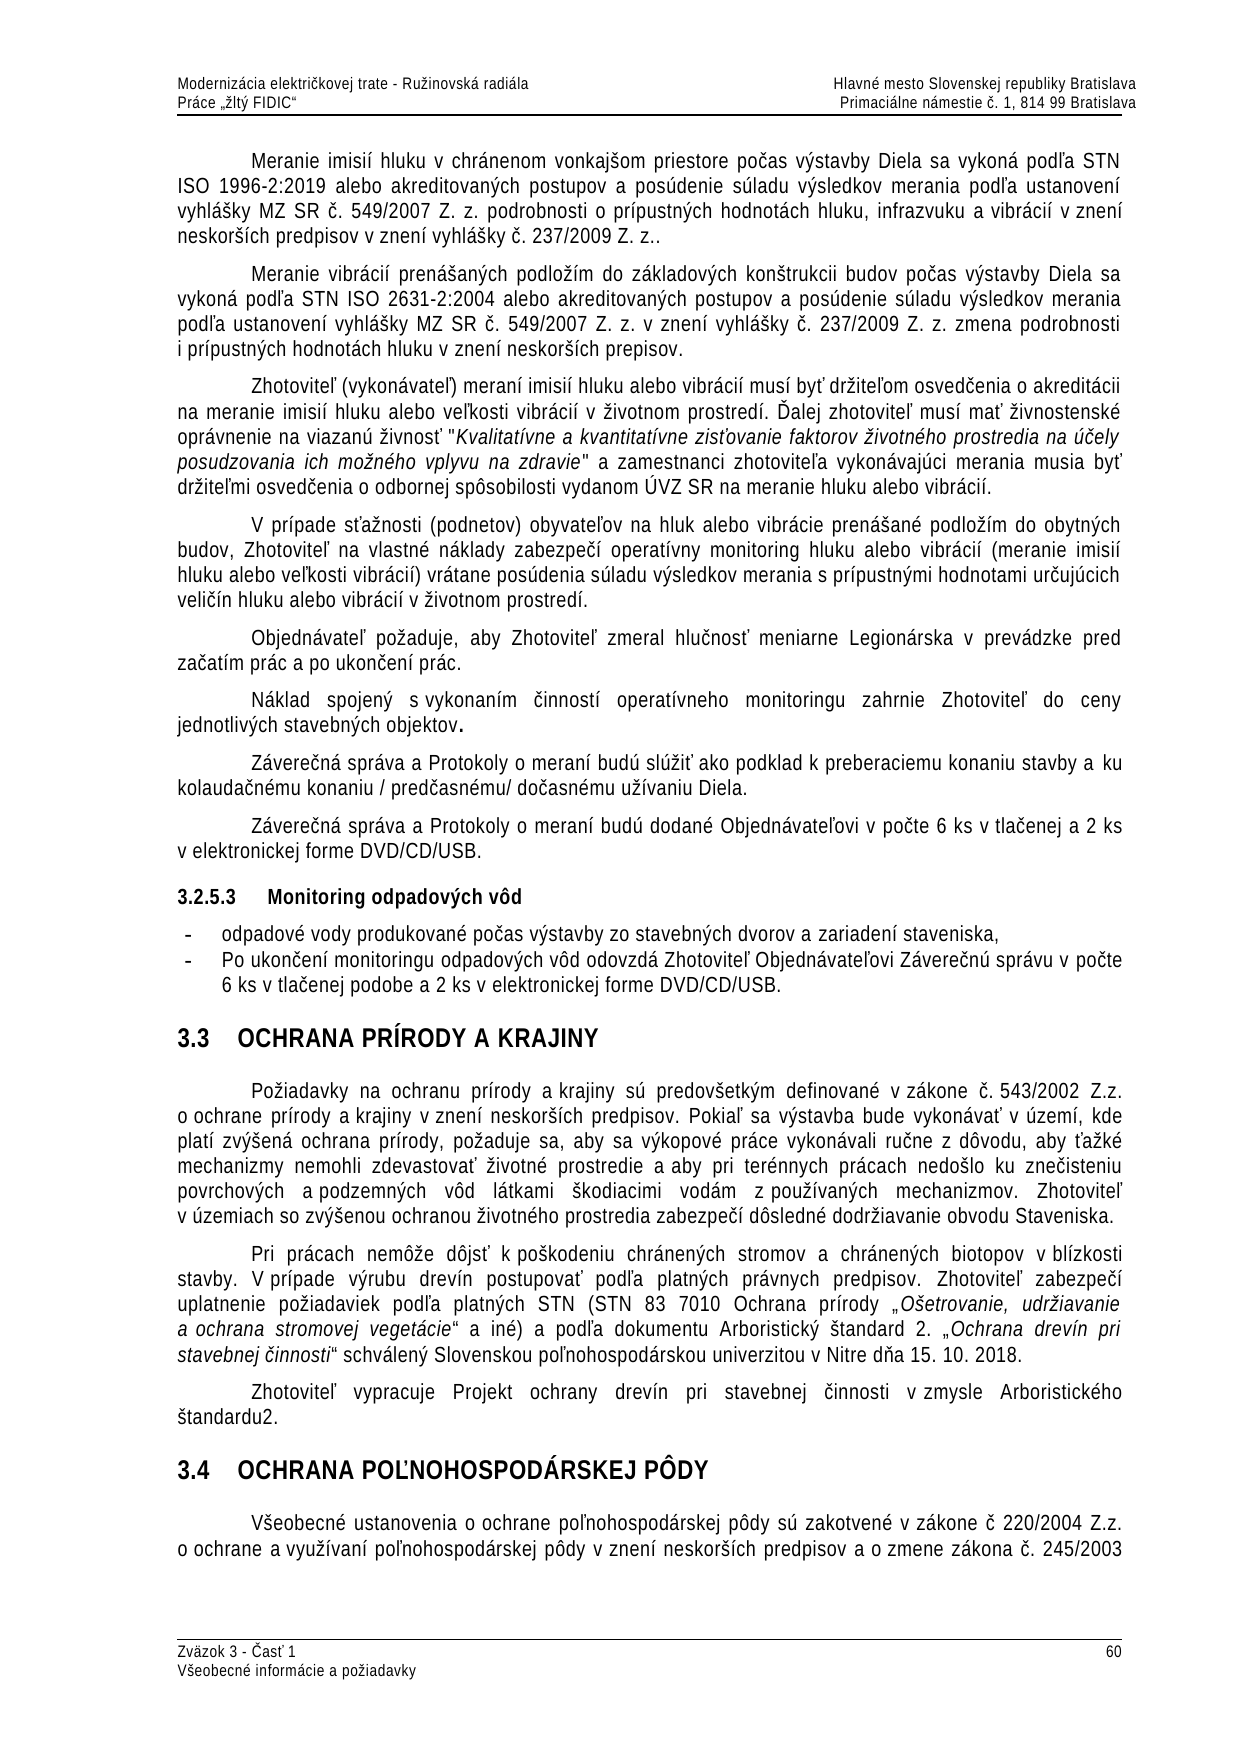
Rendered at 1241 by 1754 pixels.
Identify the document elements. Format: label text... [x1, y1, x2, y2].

text Požiadavky na ochranu prírody a krajiny sú predovšetkým definované v zákone č. 543/2002 Z.z. o ochrane prírody a krajiny v znení neskorších predpisov. Pokiaľ sa výstavba bude vykonávať v území, kde platí zvýšená ochrana prírody, požaduje sa, aby sa výkopové práce vykonávali ručne z dôvodu, aby ťažké mechanizmy nemohli zdevastovať životné prostredie a aby pri terénnych prácach nedošlo ku znečisteniu povrchových a podzemných vôd látkami škodiacimi vodám z používaných mechanizmov. Zhotoviteľ v územiach so zvýšenou ochranou životného prostredia zabezpečí dôsledné dodržiavanie obvodu Staveniska. [177, 1078, 1122, 1228]
text Pri prácach nemôže dôjsť k poškodeniu chránených stromov a chránených biotopov v blízkosti stavby. V prípade výrubu drevín postupovať podľa platných právnych predpisov. Zhotoviteľ zabezpečí uplatnenie požiadaviek podľa platných STN (STN 83 7010 Ochrana prírody „Ošetrovanie, udržiavanie a ochrana stromovej vegetácie“ a iné) a podľa dokumentu Arboristický štandard 2. „Ochrana drevín pri stavebnej činnosti“ schválený Slovenskou poľnohospodárskou univerzitou v Nitre dňa 15. 10. 2018. [177, 1241, 1122, 1367]
text V prípade sťažnosti (podnetov) obyvateľov na hluk alebo vibrácie prenášané podložím do obytných budov, Zhotoviteľ na vlastné náklady zabezpečí operatívny monitoring hluku alebo vibrácií (meranie imisií hluku alebo veľkosti vibrácií) vrátane posúdenia súladu výsledkov merania s prípustnými hodnotami určujúcich veličín hluku alebo vibrácií v životnom prostredí. [177, 511, 1122, 612]
text Zhotoviteľ (vykonávateľ) meraní imisií hluku alebo vibrácií musí byť držiteľom osvedčenia o akreditácii na meranie imisií hluku alebo veľkosti vibrácií v životnom prostredí. Ďalej zhotoviteľ musí mať živnostenské oprávnenie na viazanú živnosť "Kvalitatívne a kvantitatívne zisťovanie faktorov životného prostredia na účely posudzovania ich možného vplyvu na zdravie" a zamestnanci zhotoviteľa vykonávajúci merania musia byť držiteľmi osvedčenia o odbornej spôsobilosti vydanom ÚVZ SR na meranie hluku alebo vibrácií. [177, 373, 1122, 499]
text Meranie vibrácií prenášaných podložím do základových konštrukcii budov počas výstavby Diela sa vykoná podľa STN ISO 2631-2:2004 alebo akreditovaných postupov a posúdenie súladu výsledkov merania podľa ustanovení vyhlášky MZ SR č. 549/2007 Z. z. v znení vyhlášky č. 237/2009 Z. z. zmena podrobnosti i prípustných hodnotách hluku v znení neskorších prepisov. [177, 261, 1122, 361]
subtitle Ochrana prírody a krajiny [177, 1022, 1122, 1053]
text Záverečná správa a Protokoly o meraní budú slúžiť ako podklad k preberaciemu konaniu stavby a ku kolaudačnému konaniu / predčasnému/ dočasnému užívaniu Diela. [177, 750, 1122, 800]
list Po ukončení monitoringu odpadových vôd odovzdá Zhotoviteľ Objednávateľovi Záverečnú správu v počte 6 ks v tlačenej podobe a 2 ks v elektronickej forme DVD/CD/USB. [184, 946, 1122, 997]
text Meranie imisií hluku v chránenom vonkajšom priestore počas výstavby Diela sa vykoná podľa STN ISO 1996-2:2019 alebo akreditovaných postupov a posúdenie súladu výsledkov merania podľa ustanovení vyhlášky MZ SR č. 549/2007 Z. z. podrobnosti o prípustných hodnotách hluku, infrazvuku a vibrácií v znení neskorších predpisov v znení vyhlášky č. 237/2009 Z. z.. [177, 148, 1122, 248]
text Zhotoviteľ vypracuje Projekt ochrany drevín pri stavebnej činnosti v zmysle Arboristického štandardu2. [177, 1379, 1122, 1429]
text Náklad spojený s vykonaním činností operatívneho monitoringu zahrnie Zhotoviteľ do ceny jednotlivých stavebných objektov. [177, 687, 1122, 737]
text Záverečná správa a Protokoly o meraní budú dodané Objednávateľovi v počte 6 ks v tlačenej a 2 ks v elektronickej forme DVD/CD/USB. [177, 812, 1122, 863]
subtitle Ochrana poľnohospodárskej pôdy [177, 1454, 1122, 1485]
text Objednávateľ požaduje, aby Zhotoviteľ zmeral hlučnosť meniarne Legionárska v prevádzke pred začatím prác a po ukončení prác. [177, 624, 1122, 674]
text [177, 1510, 1122, 1561]
subtitle Monitoring odpadových vôd [177, 883, 1122, 909]
list odpadové vody produkované počas výstavby zo stavebných dvorov a zariadení staveniska, [184, 921, 1122, 946]
